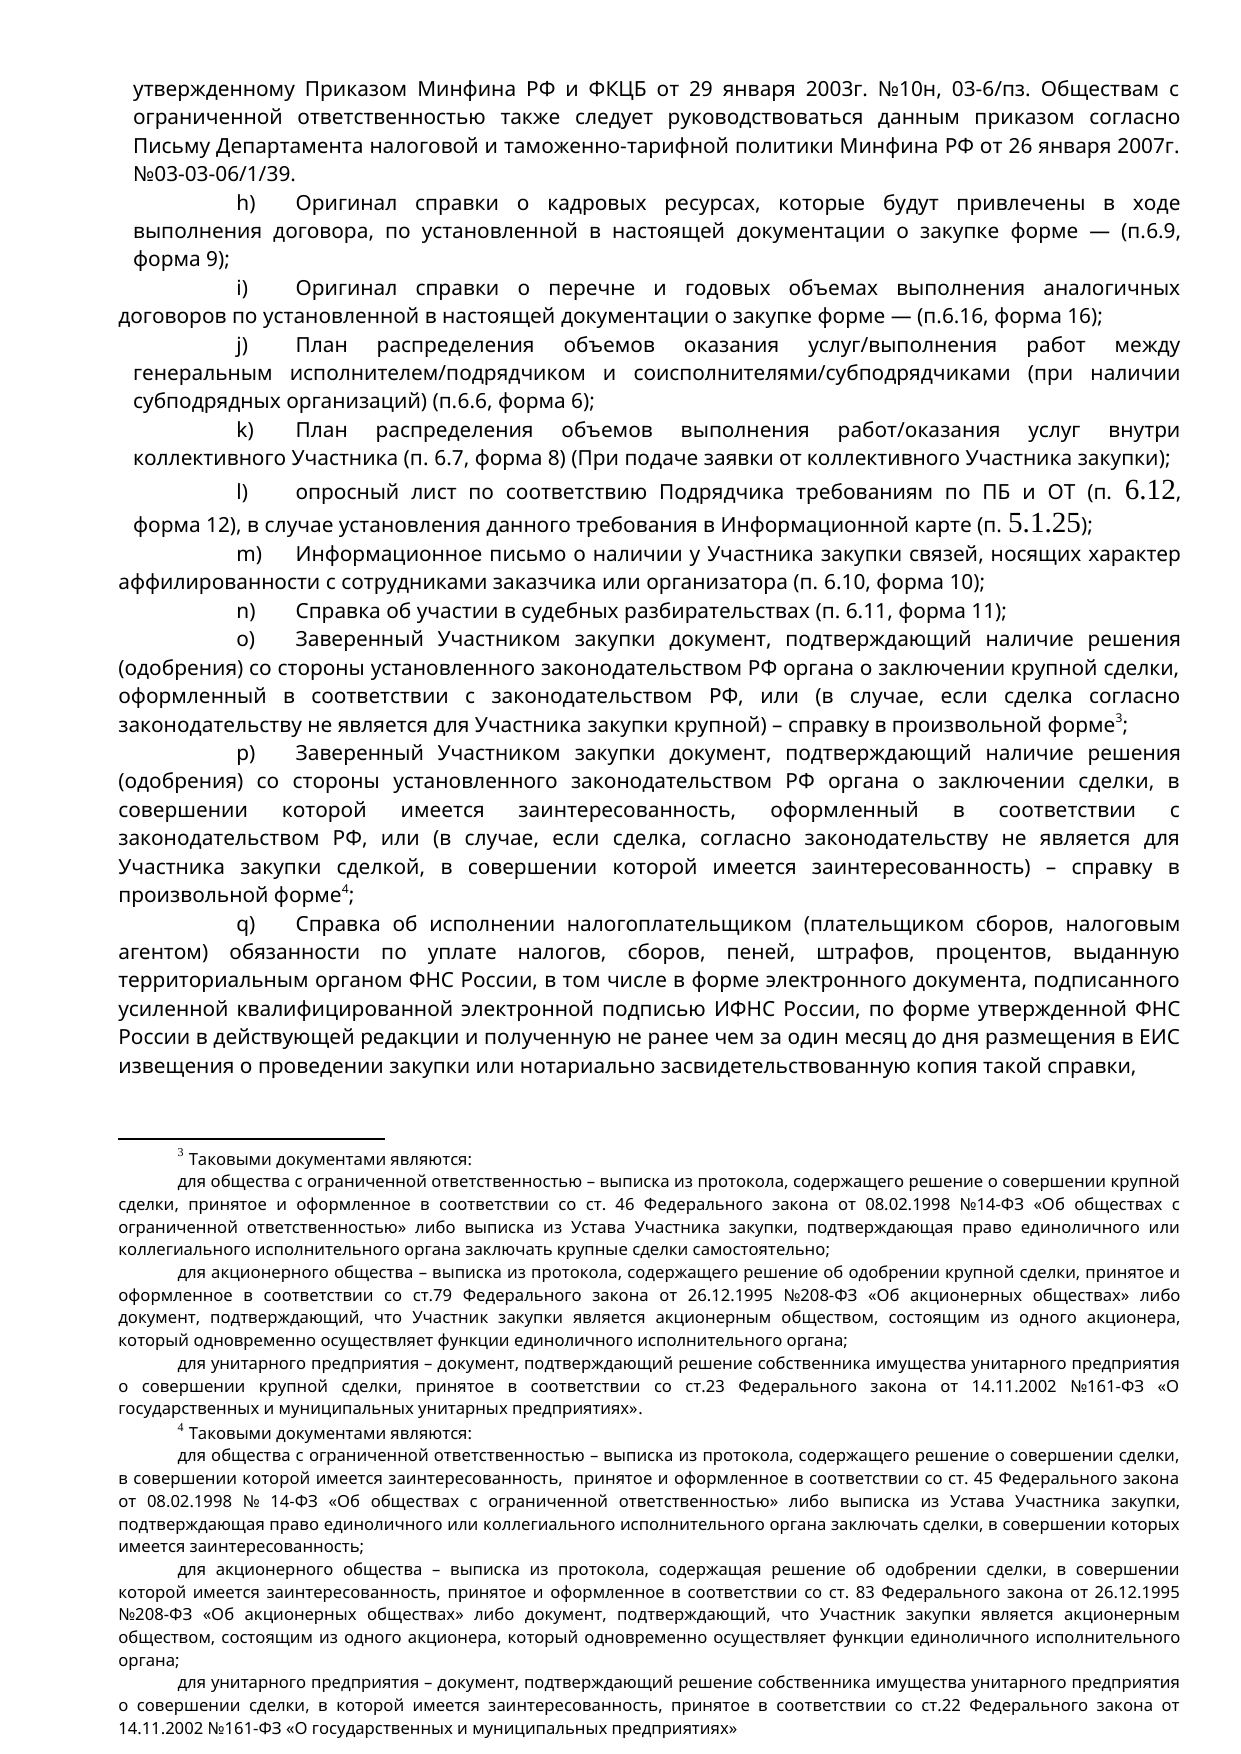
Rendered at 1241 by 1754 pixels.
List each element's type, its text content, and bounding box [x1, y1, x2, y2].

list Заверенный Участником закупки документ, подтверждающий наличие решения (одобрения) со стороны установленного законодательством РФ органа о заключении крупной сделки, оформленный в соответствии с законодательством РФ, или (в случае, если сделка согласно законодательству не является для Участника закупки крупной) – справку в произвольной форме; [118, 624, 1181, 738]
list Оригинал справки о кадровых ресурсах, которые будут привлечены в ходе выполнения договора, по установленной в настоящей документации о закупке форме — (п.6.9, форма 9); [133, 188, 1181, 273]
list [133, 74, 1181, 188]
list опросный лист по соответствию Подрядчика требованиям по ПБ и ОТ (п. 6.12, форма 12), в случае установления данного требования в Информационной карте (п. 5.1.25); [133, 472, 1181, 539]
list Оригинал справки о перечне и годовых объемах выполнения аналогичных договоров по установленной в настоящей документации о закупке форме — (п.6.16, форма 16); [118, 273, 1181, 330]
list Справка об исполнении налогоплательщиком (плательщиком сборов, налоговым агентом) обязанности по уплате налогов, сборов, пеней, штрафов, процентов, выданную территориальным органом ФНС России, в том числе в форме электронного документа, подписанного усиленной квалифицированной электронной подписью ИФНС России, по форме утвержденной ФНС России в действующей редакции и полученную не ранее чем за один месяц до дня размещения в ЕИС извещения о проведении закупки или нотариально засвидетельствованную копия такой справки, [118, 909, 1181, 1079]
list Справка об участии в судебных разбирательствах (п. 6.11, форма 11); [118, 596, 1181, 624]
list Информационное письмо о наличии у Участника закупки связей, носящих характер аффилированности с сотрудниками заказчика или организатора (п. 6.10, форма 10); [118, 539, 1181, 596]
list План распределения объемов оказания услуг/выполнения работ между генеральным исполнителем/подрядчиком и соисполнителями/субподрядчиками (при наличии субподрядных организаций) (п.6.6, форма 6); [133, 330, 1181, 415]
list План распределения объемов выполнения работ/оказания услуг внутри коллективного Участника (п. 6.8, форма 8) (При подаче заявки от коллективного Участника закупки); [133, 415, 1181, 472]
list Заверенный Участником закупки документ, подтверждающий наличие решения (одобрения) со стороны установленного законодательством РФ органа о заключении сделки, в совершении которой имеется заинтересованность, оформленный в соответствии с законодательством РФ, или (в случае, если сделка, согласно законодательству не является для Участника закупки сделкой, в совершении которой имеется заинтересованность) – справку в произвольной форме; [118, 738, 1181, 909]
